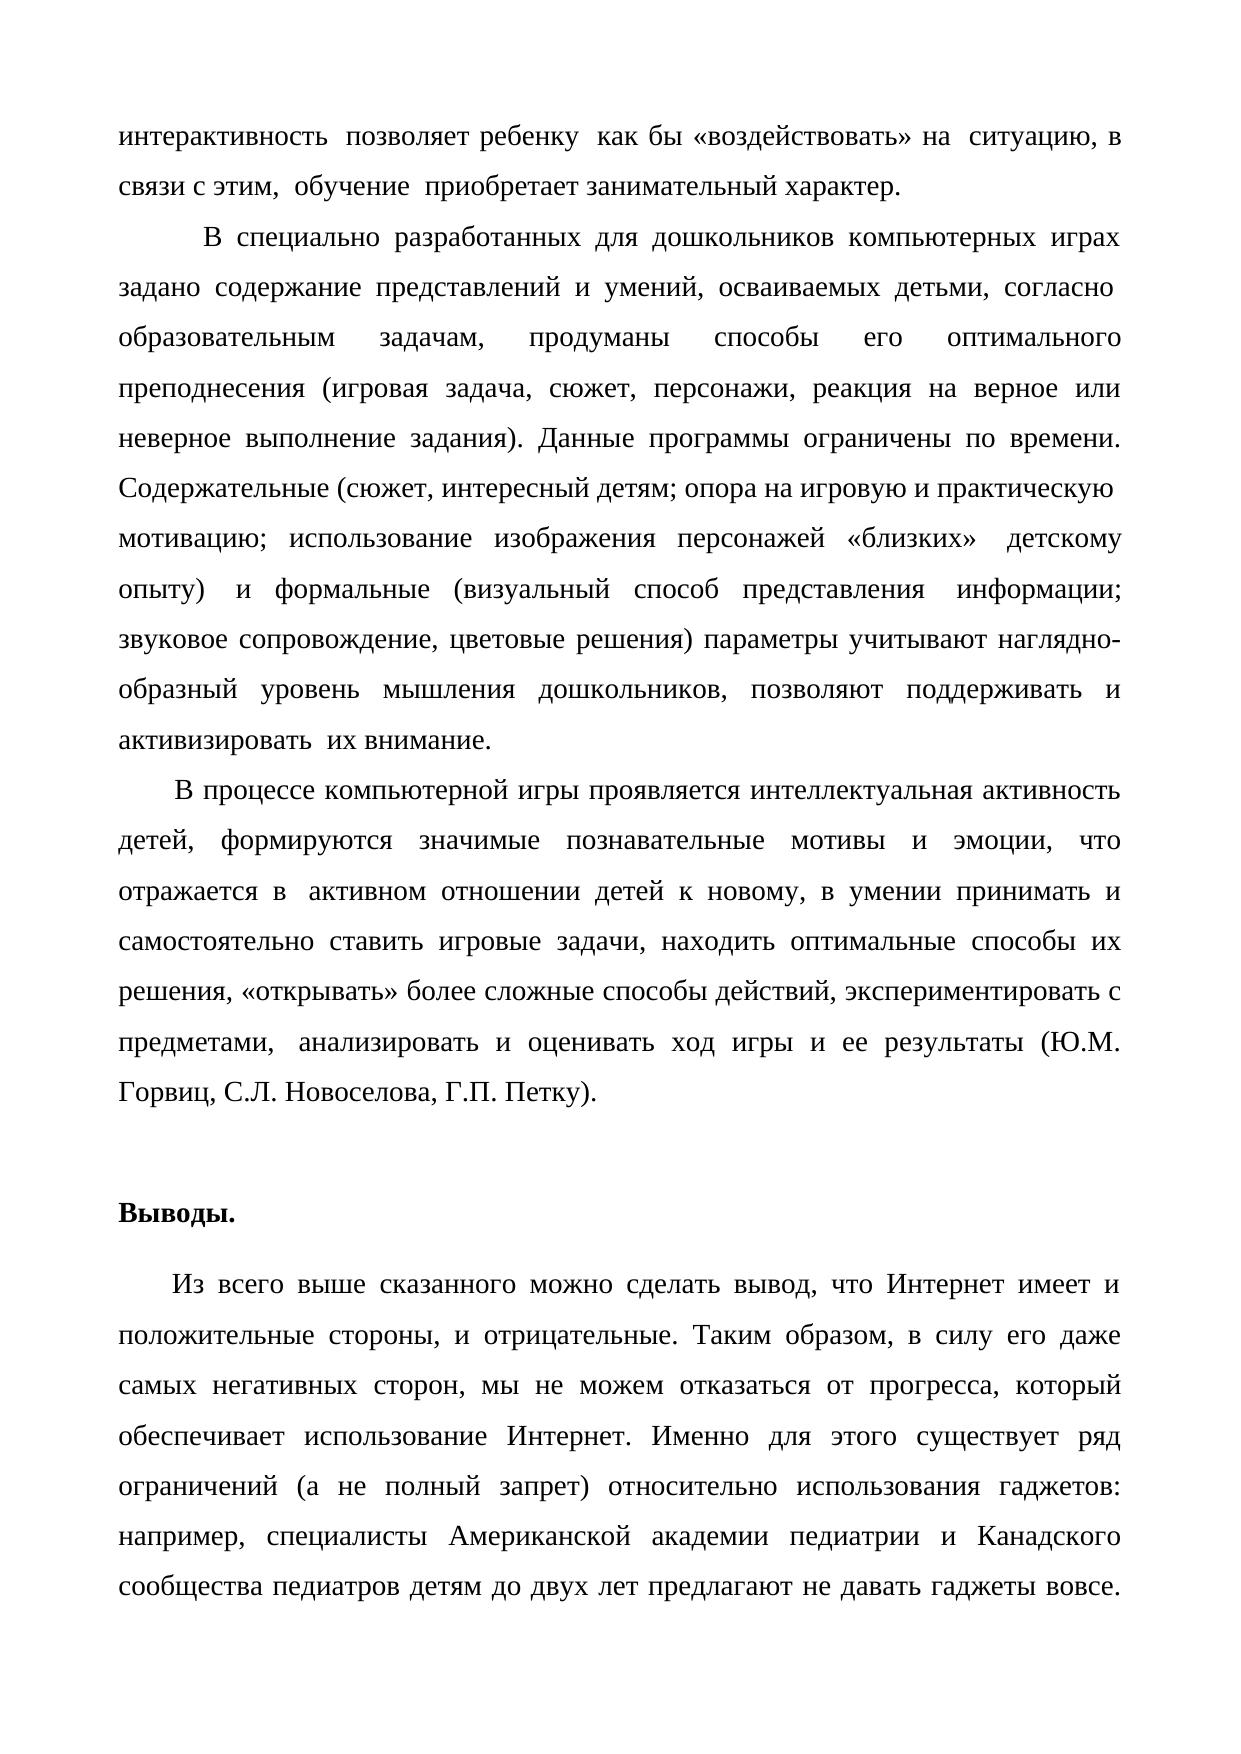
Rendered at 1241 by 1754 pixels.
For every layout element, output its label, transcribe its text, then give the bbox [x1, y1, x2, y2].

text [118, 1267, 1122, 1602]
text Выводы. [118, 1196, 1122, 1229]
text В процессе компьютерной игры проявляется интеллектуальная активность детей, формируются значимые познавательные мотивы и эмоции, что отражается в активном отношении детей к новому, в умении принимать и самостоятельно ставить игровые задачи, находить оптимальные способы их решения, «открывать» более сложные способы действий, экспериментировать с предметами, анализировать и оценивать ход игры и ее результаты (Ю.М. Горвиц, С.Л. Новоселова, Г.П. Петку). [118, 772, 1122, 1108]
text В специально разработанных для дошкольников компьютерных играх задано содержание представлений и умений, осваиваемых детьми, согласно образовательным задачам, продуманы способы его оптимального преподнесения (игровая задача, сюжет, персонажи, реакция на верное или неверное выполнение задания). Данные программы ограничены по времени. Содержательные (сюжет, интересный детям; опора на игровую и практическую мотивацию; использование изображения персонажей «близких» детскому опыту) и формальные (визуальный способ представления информации; звуковое сопровождение, цветовые решения) параметры учитывают наглядно-образный уровень мышления дошкольников, позволяют поддерживать и активизировать их внимание. [118, 219, 1122, 755]
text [118, 118, 1122, 202]
